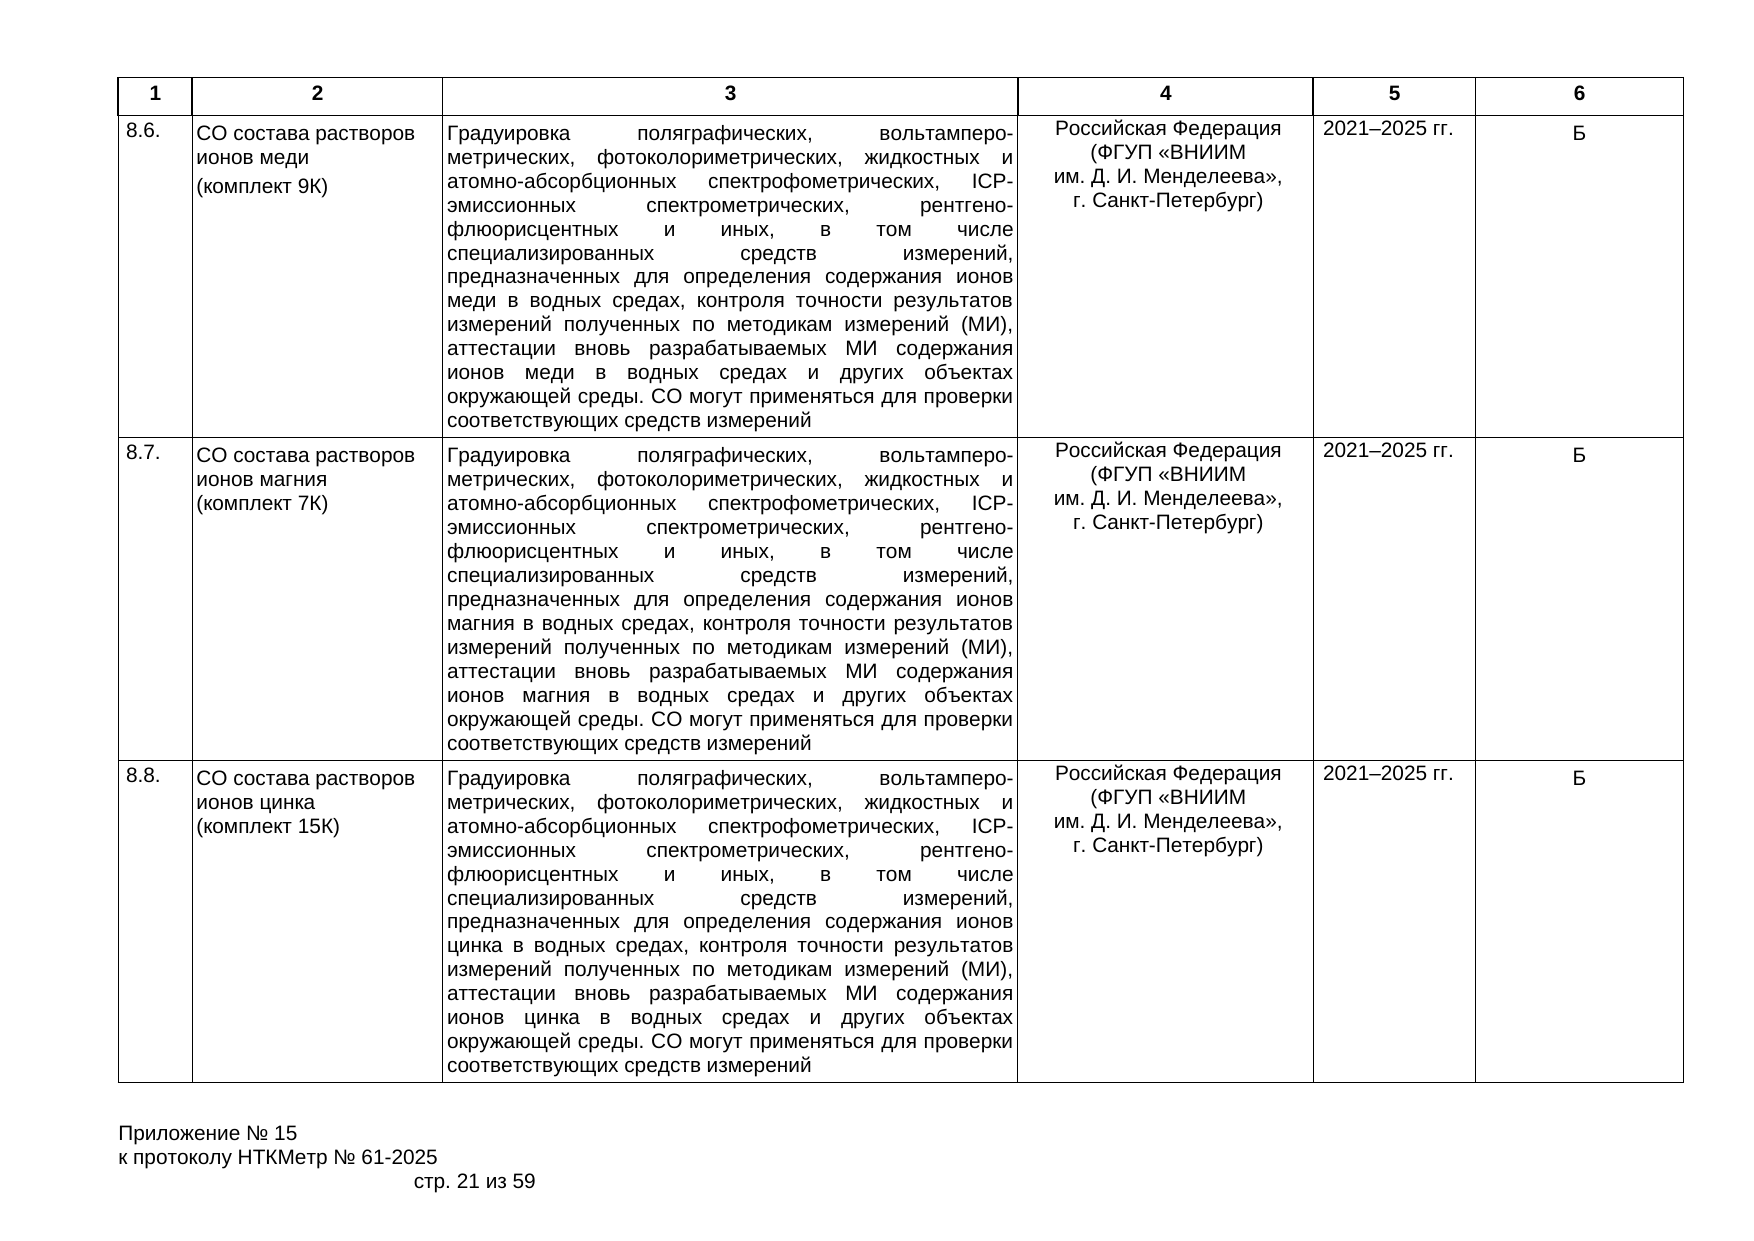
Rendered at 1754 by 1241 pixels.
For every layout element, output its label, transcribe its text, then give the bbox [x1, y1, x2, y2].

table_header 3 [443, 78, 1017, 114]
table_header 4 [1019, 78, 1312, 114]
table_header 1 [119, 78, 191, 114]
table_cell 2021–2025 гг. [1314, 116, 1475, 437]
table_cell Б [1476, 438, 1683, 759]
table_cell Б [1476, 116, 1683, 437]
table_cell Российская Федерация (ФГУП «ВНИИМ им. Д. И. Менделеева», г. Санкт-Петербург) [1018, 438, 1313, 759]
table_header 5 [1314, 78, 1475, 114]
table_cell 2021–2025 гг. [1314, 761, 1475, 1082]
table_cell Градуировка поляграфических, вольтамперо-метрических, фотоколориметрических, жидкостных и атомно-абсорбционных спектрофометрических, ICP-эмиссионных спектрометрических, рентгено-флюорисцентных и иных, в том числе специализированных средств измерений, предназначенных для определения содержания ионов магния в водных средах, контроля точности результатов измерений полученных по методикам измерений (МИ), аттестации вновь разрабатываемых МИ содержания ионов магния в водных средах и других объектах окружающей среды. СО могут применяться для проверки соответствующих средств измерений [443, 438, 1017, 759]
table_cell СО состава растворов ионов магния (комплект 7К) [193, 438, 442, 759]
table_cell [1018, 116, 1313, 437]
table_cell Градуировка поляграфических, вольтамперо-метрических, фотоколориметрических, жидкостных и атомно-абсорбционных спектрофометрических, ICP-эмиссионных спектрометрических, рентгено-флюорисцентных и иных, в том числе специализированных средств измерений, предназначенных для определения содержания ионов меди в водных средах, контроля точности результатов измерений полученных по методикам измерений (МИ), аттестации вновь разрабатываемых МИ содержания ионов меди в водных средах и других объектах окружающей среды. СО могут применяться для проверки соответствующих средств измерений [443, 116, 1017, 437]
table_cell СО состава растворов ионов меди (комплект 9К) [193, 116, 442, 437]
table_header 6 [1476, 78, 1683, 114]
table_header 2 [193, 78, 442, 114]
table_cell [119, 116, 192, 437]
table_cell Б [1476, 761, 1683, 1082]
table_cell Градуировка поляграфических, вольтамперо-метрических, фотоколориметрических, жидкостных и атомно-абсорбционных спектрофометрических, ICP-эмиссионных спектрометрических, рентгено-флюорисцентных и иных, в том числе специализированных средств измерений, предназначенных для определения содержания ионов цинка в водных средах, контроля точности результатов измерений полученных по методикам измерений (МИ), аттестации вновь разрабатываемых МИ содержания ионов цинка в водных средах и других объектах окружающей среды. СО могут применяться для проверки соответствующих средств измерений [443, 761, 1017, 1082]
table_cell 2021–2025 гг. [1314, 438, 1475, 759]
table_cell СО состава растворов ионов цинка (комплект 15К) [193, 761, 442, 1082]
table_cell [119, 761, 192, 1082]
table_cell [1018, 761, 1313, 1082]
table_cell [119, 438, 192, 759]
